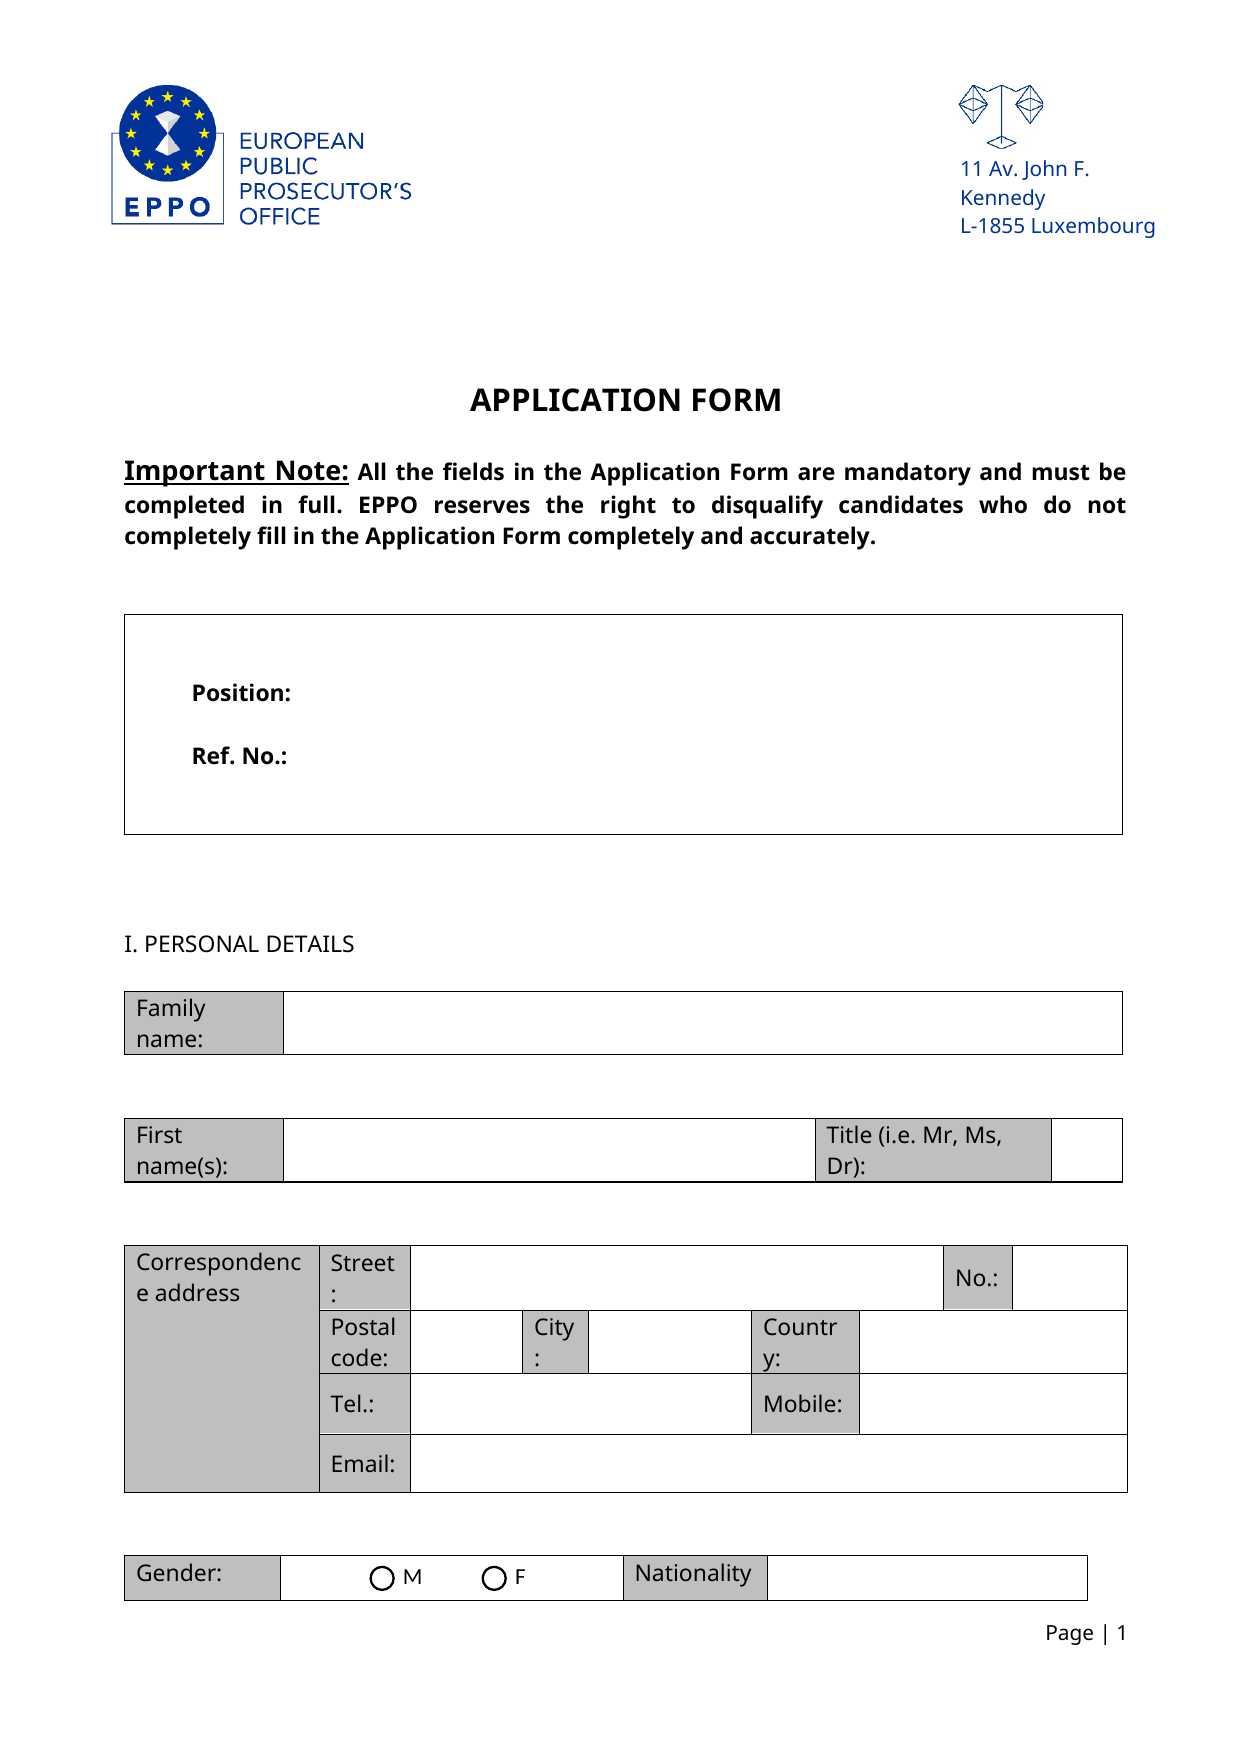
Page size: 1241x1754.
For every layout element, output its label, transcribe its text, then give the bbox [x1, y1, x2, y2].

table_header [284, 1119, 815, 1181]
table_header [281, 1556, 368, 1600]
table_header [411, 1246, 943, 1309]
text APPLICATION FORM [124, 378, 1128, 421]
table_header Nationality: [624, 1556, 767, 1600]
picture [958, 85, 1044, 149]
table_cell City: [523, 1311, 588, 1373]
table_header First name(s): [125, 1119, 283, 1181]
table_header [439, 1556, 480, 1600]
table_header [768, 1556, 1087, 1600]
table_header Position: Ref. No.: [125, 615, 1122, 833]
table_cell [860, 1374, 1127, 1433]
table_cell Email: [320, 1435, 410, 1492]
table_header [529, 1556, 623, 1600]
table_cell Postal code: [320, 1311, 410, 1373]
table_cell [860, 1311, 1127, 1373]
table_cell Country: [752, 1311, 859, 1373]
picture [109, 83, 414, 225]
table_cell Tel.: [320, 1374, 410, 1433]
table_header [1052, 1119, 1122, 1181]
table_header [1013, 1246, 1127, 1309]
table_header Correspondence address [125, 1246, 319, 1492]
table_cell [589, 1311, 751, 1373]
table_header Gender: [125, 1556, 280, 1600]
table_header No.: [944, 1246, 1012, 1309]
table_header Family name: [125, 992, 283, 1054]
table_cell [411, 1374, 751, 1433]
table_header [284, 992, 1122, 1054]
text I. PERSONAL DETAILS [124, 928, 1128, 959]
table_header Title (i.e. Mr, Ms, Dr): [816, 1119, 1051, 1181]
table_cell [411, 1435, 1127, 1492]
table_cell Mobile: [752, 1374, 859, 1433]
text Important Note: All the fields in the Application Form are mandatory and must be completed in full. EPPO reserves the right to disqualify candidates who do not completely fill in the Application Form completely and accurately. [124, 452, 1128, 551]
table_header Street: [320, 1246, 410, 1309]
table_cell [411, 1311, 522, 1373]
